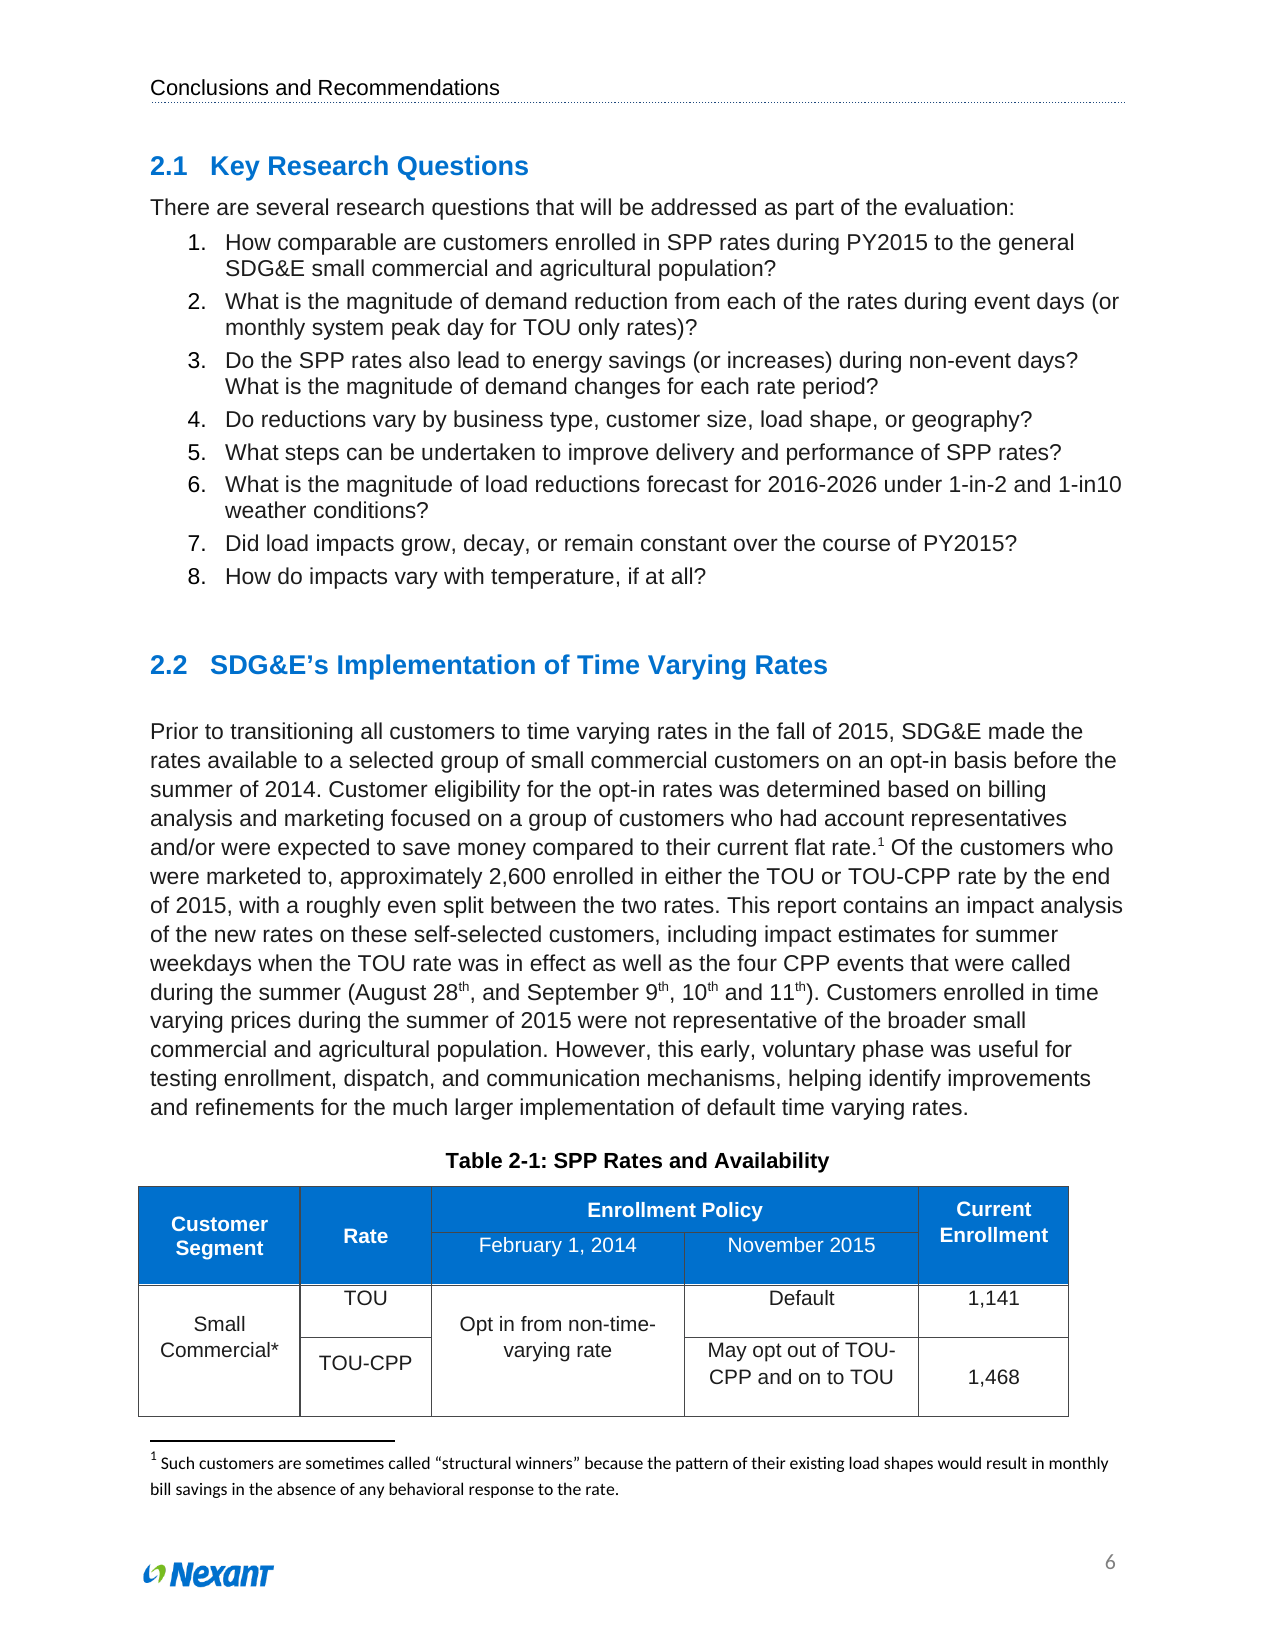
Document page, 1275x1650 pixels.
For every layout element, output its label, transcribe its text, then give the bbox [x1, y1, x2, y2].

list How do impacts vary with temperature, if at all? [187, 563, 1125, 589]
table_cell February 1, 2014 [432, 1233, 684, 1284]
subtitle Key Research Questions [150, 150, 1125, 181]
list What steps can be undertaken to improve delivery and performance of SPP rates? [187, 438, 1125, 465]
table_cell May opt out of TOU-CPP and on to TOU [685, 1338, 918, 1416]
table_cell TOU-CPP [301, 1338, 431, 1416]
table_cell Small Commercial* [139, 1286, 299, 1416]
text Prior to transitioning all customers to time varying rates in the fall of 2015, SDG&E made the rates available to a selected group of small commercial customers on an opt-in basis before the summer of 2014. Customer eligibility for the opt-in rates was determined based on billing analysis and marketing focused on a group of customers who had account representatives and/or were expected to save money compared to their current flat rate. Of the customers who were marketed to, approximately 2,600 enrolled in either the TOU or TOU-CPP rate by the end of 2015, with a roughly even split between the two rates. This report contains an impact analysis of the new rates on these self-selected customers, including impact estimates for summer weekdays when the TOU rate was in effect as well as the four CPP events that were called during the summer (August 28th, and September 9th, 10th and 11th). Customers enrolled in time varying prices during the summer of 2015 were not representative of the broader small commercial and agricultural population. However, this early, voluntary phase was useful for testing enrollment, dispatch, and communication mechanisms, helping identify improvements and refinements for the much larger implementation of default time varying rates. [150, 718, 1125, 1121]
list How comparable are customers enrolled in SPP rates during PY2015 to the general SDG&E small commercial and agricultural population? [187, 229, 1125, 282]
list What is the magnitude of demand reduction from each of the rates during event days (or monthly system peak day for TOU only rates)? [187, 288, 1125, 341]
table_cell TOU [301, 1286, 431, 1337]
list Do reductions vary by business type, customer size, load shape, or geography? [187, 406, 1125, 432]
table_header Rate [301, 1187, 431, 1284]
table_header Customer Segment [139, 1187, 299, 1284]
picture [124, 1543, 293, 1605]
list Do the SPP rates also lead to energy savings (or increases) during non-event days? What is the magnitude of demand changes for each rate period? [187, 347, 1125, 399]
list What is the magnitude of load reductions forecast for 2016-2026 under 1-in-2 and 1-in10 weather conditions? [187, 471, 1125, 524]
text There are several research questions that will be addressed as part of the evaluation: [150, 194, 1125, 220]
table_cell November 2015 [685, 1233, 918, 1284]
list Did load impacts grow, decay, or remain constant over the course of PY2015? [187, 530, 1125, 556]
table_cell Opt in from non-time-varying rate [432, 1286, 684, 1416]
table_header Current Enrollment [919, 1187, 1068, 1284]
table_cell 1,468 [919, 1338, 1068, 1416]
subtitle SDG&E’s Implementation of Time Varying Rates [150, 649, 1125, 680]
table_cell Default [685, 1286, 918, 1337]
table_header Enrollment Policy [432, 1187, 918, 1232]
table_cell 1,141 [919, 1286, 1068, 1337]
text Table 2-1: SPP Rates and Availability [150, 1148, 1125, 1173]
